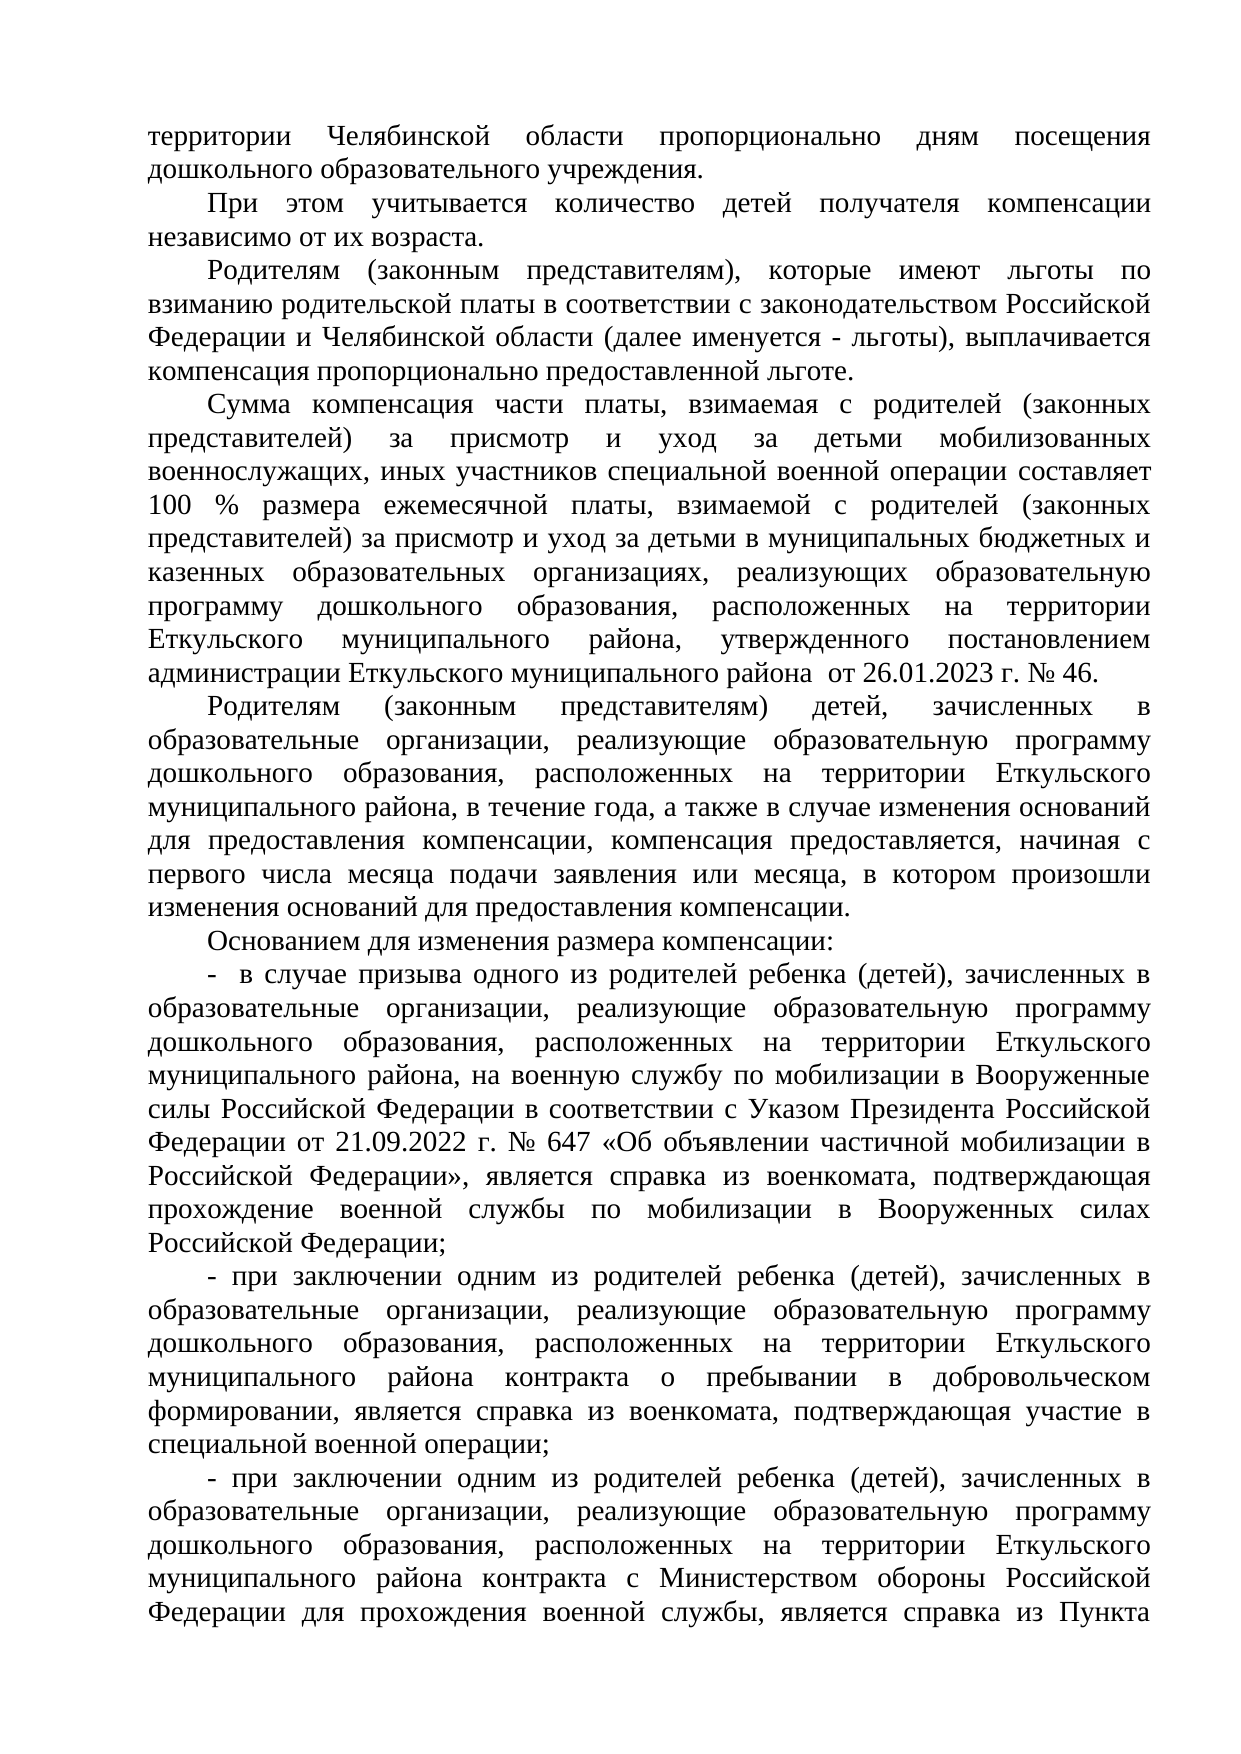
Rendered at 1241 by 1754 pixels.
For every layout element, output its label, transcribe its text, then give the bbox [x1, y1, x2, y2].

text Родителям (законным представителям), которые имеют льготы по взиманию родительской платы в соответствии с законодательством Российской Федерации и Челябинской области (далее именуется - льготы), выплачивается компенсация пропорционально предоставленной льготе. [148, 252, 1152, 386]
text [148, 1460, 1152, 1627]
text Родителям (законным представителям) детей, зачисленных в образовательные организации, реализующие образовательную программу дошкольного образования, расположенных на территории Еткульского муниципального района, в течение года, а также в случае изменения оснований для предоставления компенсации, компенсация предоставляется, начиная с первого числа месяца подачи заявления или месяца, в котором произошли изменения оснований для предоставления компенсации. [148, 688, 1152, 923]
text При этом учитывается количество детей получателя компенсации независимо от их возраста. [148, 185, 1152, 252]
text - при заключении одним из родителей ребенка (детей), зачисленных в образовательные организации, реализующие образовательную программу дошкольного образования, расположенных на территории Еткульского муниципального района контракта о пребывании в добровольческом формировании, является справка из военкомата, подтверждающая участие в специальной военной операции; [148, 1258, 1152, 1460]
text Основанием для изменения размера компенсации: [148, 923, 1152, 957]
text Сумма компенсация части платы, взимаемая с родителей (законных представителей) за присмотр и уход за детьми мобилизованных военнослужащих, иных участников специальной военной операции составляет 100 % размера ежемесячной платы, взимаемой с родителей (законных представителей) за присмотр и уход за детьми в муниципальных бюджетных и казенных образовательных организациях, реализующих образовательную программу дошкольного образования, расположенных на территории Еткульского муниципального района, утвержденного постановлением администрации Еткульского муниципального района от 26.01.2023 г. № 46. [148, 386, 1152, 688]
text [148, 118, 1152, 185]
text - в случае призыва одного из родителей ребенка (детей), зачисленных в образовательные организации, реализующие образовательную программу дошкольного образования, расположенных на территории Еткульского муниципального района, на военную службу по мобилизации в Вооруженные силы Российской Федерации в соответствии с Указом Президента Российской Федерации от 21.09.2022 г. № 647 «Об объявлении частичной мобилизации в Российской Федерации», является справка из военкомата, подтверждающая прохождение военной службы по мобилизации в Вооруженных силах Российской Федерации; [148, 957, 1152, 1258]
